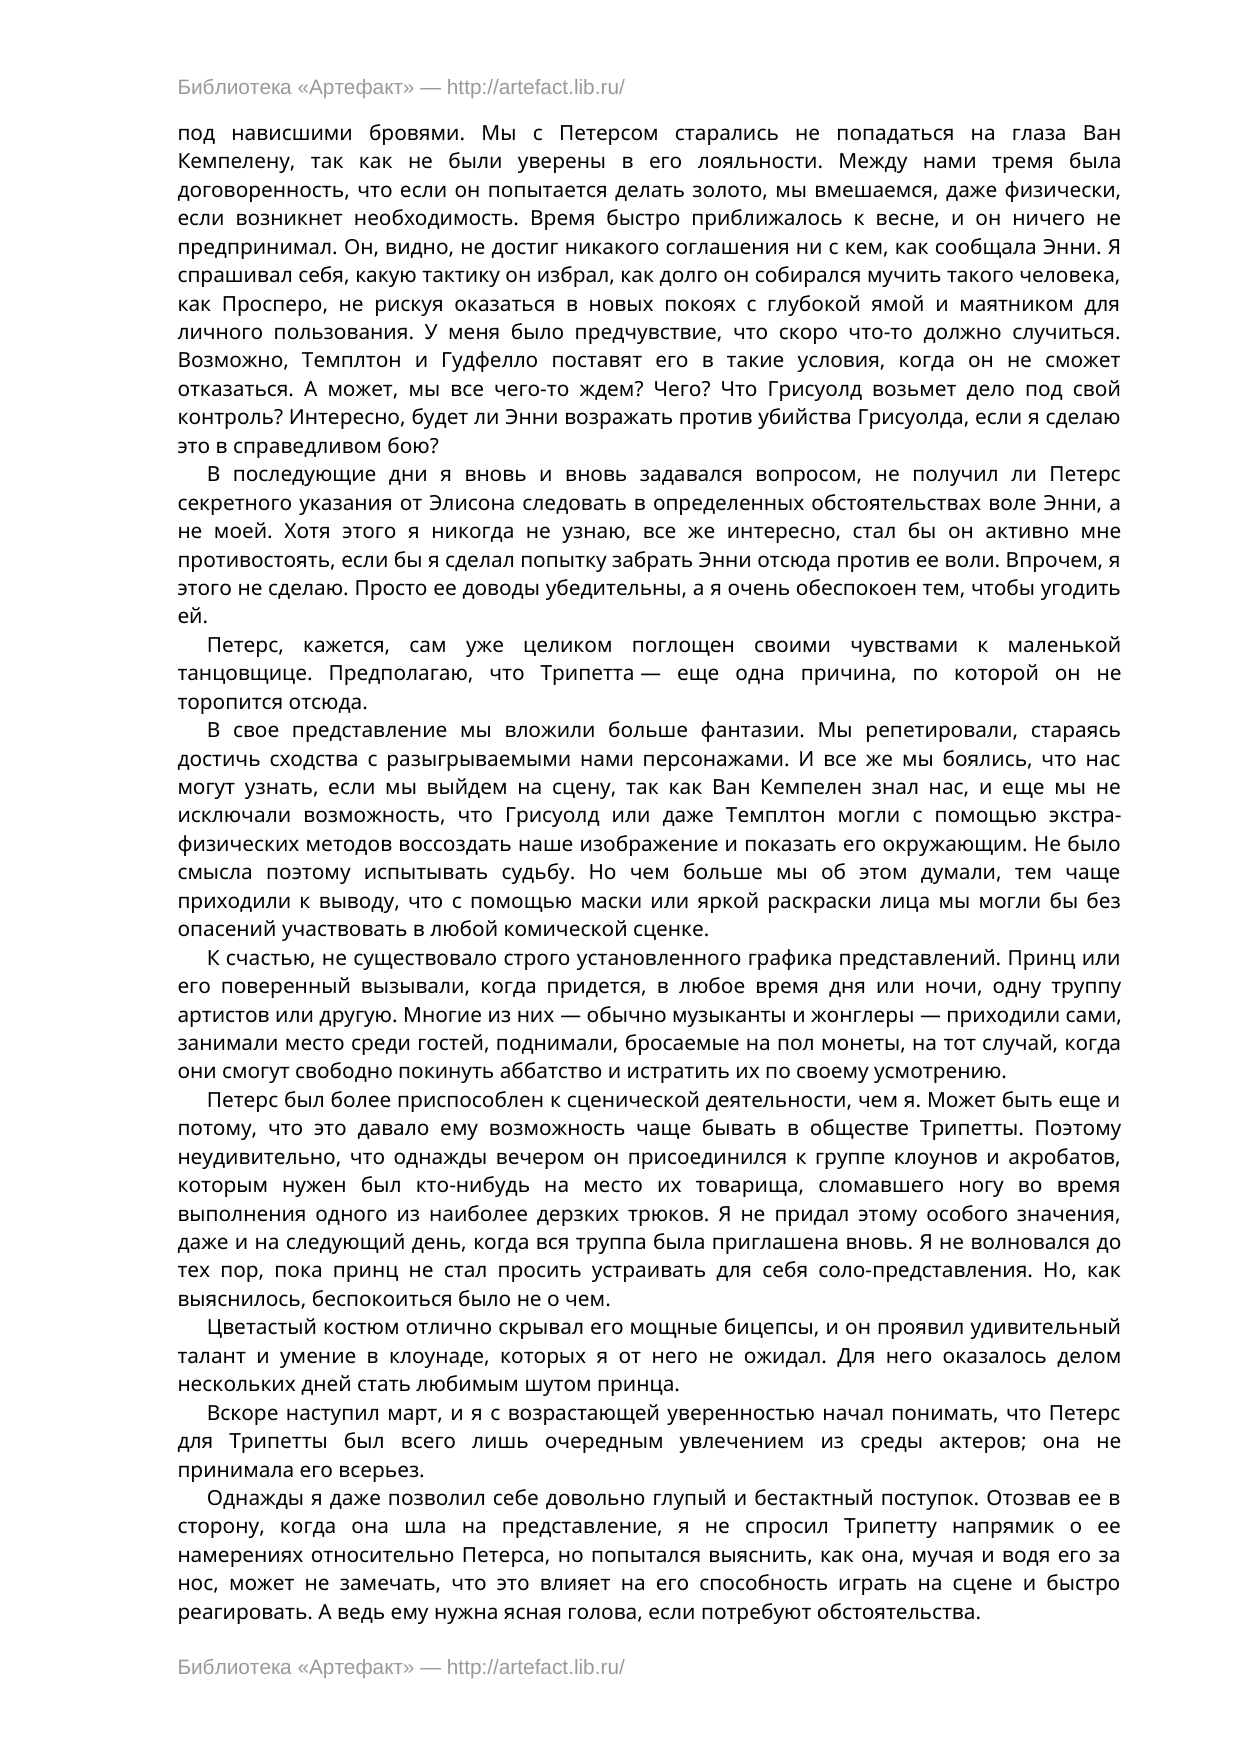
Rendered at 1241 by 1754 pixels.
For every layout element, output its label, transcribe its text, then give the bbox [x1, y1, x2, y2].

text Однажды я даже позволил себе довольно глупый и бестактный поступок. Отозвав ее в сторону, когда она шла на представление, я не спросил Трипетту напрямик о ее намерениях относительно Петерса, но попытался выяснить, как она, мучая и водя его за нос, может не замечать, что это влияет на его способность играть на сцене и быстро реагировать. А ведь ему нужна ясная голова, если потребуют обстоятельства. [177, 1483, 1122, 1625]
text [177, 118, 1122, 459]
text Петерс был более приспособлен к сценической деятельности, чем я. Может быть еще и потому, что это давало ему возможность чаще бывать в обществе Трипетты. Поэтому неудивительно, что однажды вечером он присоединился к группе клоунов и акробатов, которым нужен был кто-нибудь на место их товарища, сломавшего ногу во время выполнения одного из наиболее дерзких трюков. Я не придал этому особого значения, даже и на следующий день, когда вся труппа была приглашена вновь. Я не волновался до тех пор, пока принц не стал просить устраивать для себя соло-представления. Но, как выяснилось, беспокоиться было не о чем. [177, 1085, 1122, 1312]
text К счастью, не существовало строго установленного графика представлений. Принц или его поверенный вызывали, когда придется, в любое время дня или ночи, одну труппу артистов или другую. Многие из них — обычно музыканты и жонглеры — приходили сами, занимали место среди гостей, поднимали, бросаемые на пол монеты, на тот случай, когда они смогут свободно покинуть аббатство и истратить их по своему усмотрению. [177, 943, 1122, 1085]
text В последующие дни я вновь и вновь задавался вопросом, не получил ли Петерс секретного указания от Элисона следовать в определенных обстоятельствах воле Энни, а не моей. Хотя этого я никогда не узнаю, все же интересно, стал бы он активно мне противостоять, если бы я сделал попытку забрать Энни отсюда против ее воли. Впрочем, я этого не сделаю. Просто ее доводы убедительны, а я очень обеспокоен тем, чтобы угодить ей. [177, 459, 1122, 630]
text В свое представление мы вложили больше фантазии. Мы репетировали, стараясь достичь сходства с разыгрываемыми нами персонажами. И все же мы боялись, что нас могут узнать, если мы выйдем на сцену, так как Ван Кемпелен знал нас, и еще мы не исключали возможность, что Грисуолд или даже Темплтон могли с помощью экстра-физических методов воссоздать наше изображение и показать его окружающим. Не было смысла поэтому испытывать судьбу. Но чем больше мы об этом думали, тем чаще приходили к выводу, что с помощью маски или яркой раскраски лица мы могли бы без опасений участвовать в любой комической сценке. [177, 715, 1122, 943]
text Вскоре наступил март, и я с возрастающей уверенностью начал понимать, что Петерс для Трипетты был всего лишь очередным увлечением из среды актеров; она не принимала его всерьез. [177, 1398, 1122, 1483]
text Цветастый костюм отлично скрывал его мощные бицепсы, и он проявил удивительный талант и умение в клоунаде, которых я от него не ожидал. Для него оказалось делом нескольких дней стать любимым шутом принца. [177, 1312, 1122, 1398]
text Петерс, кажется, сам уже целиком поглощен своими чувствами к маленькой танцовщице. Предполагаю, что Трипетта — еще одна причина, по которой он не торопится отсюда. [177, 630, 1122, 715]
